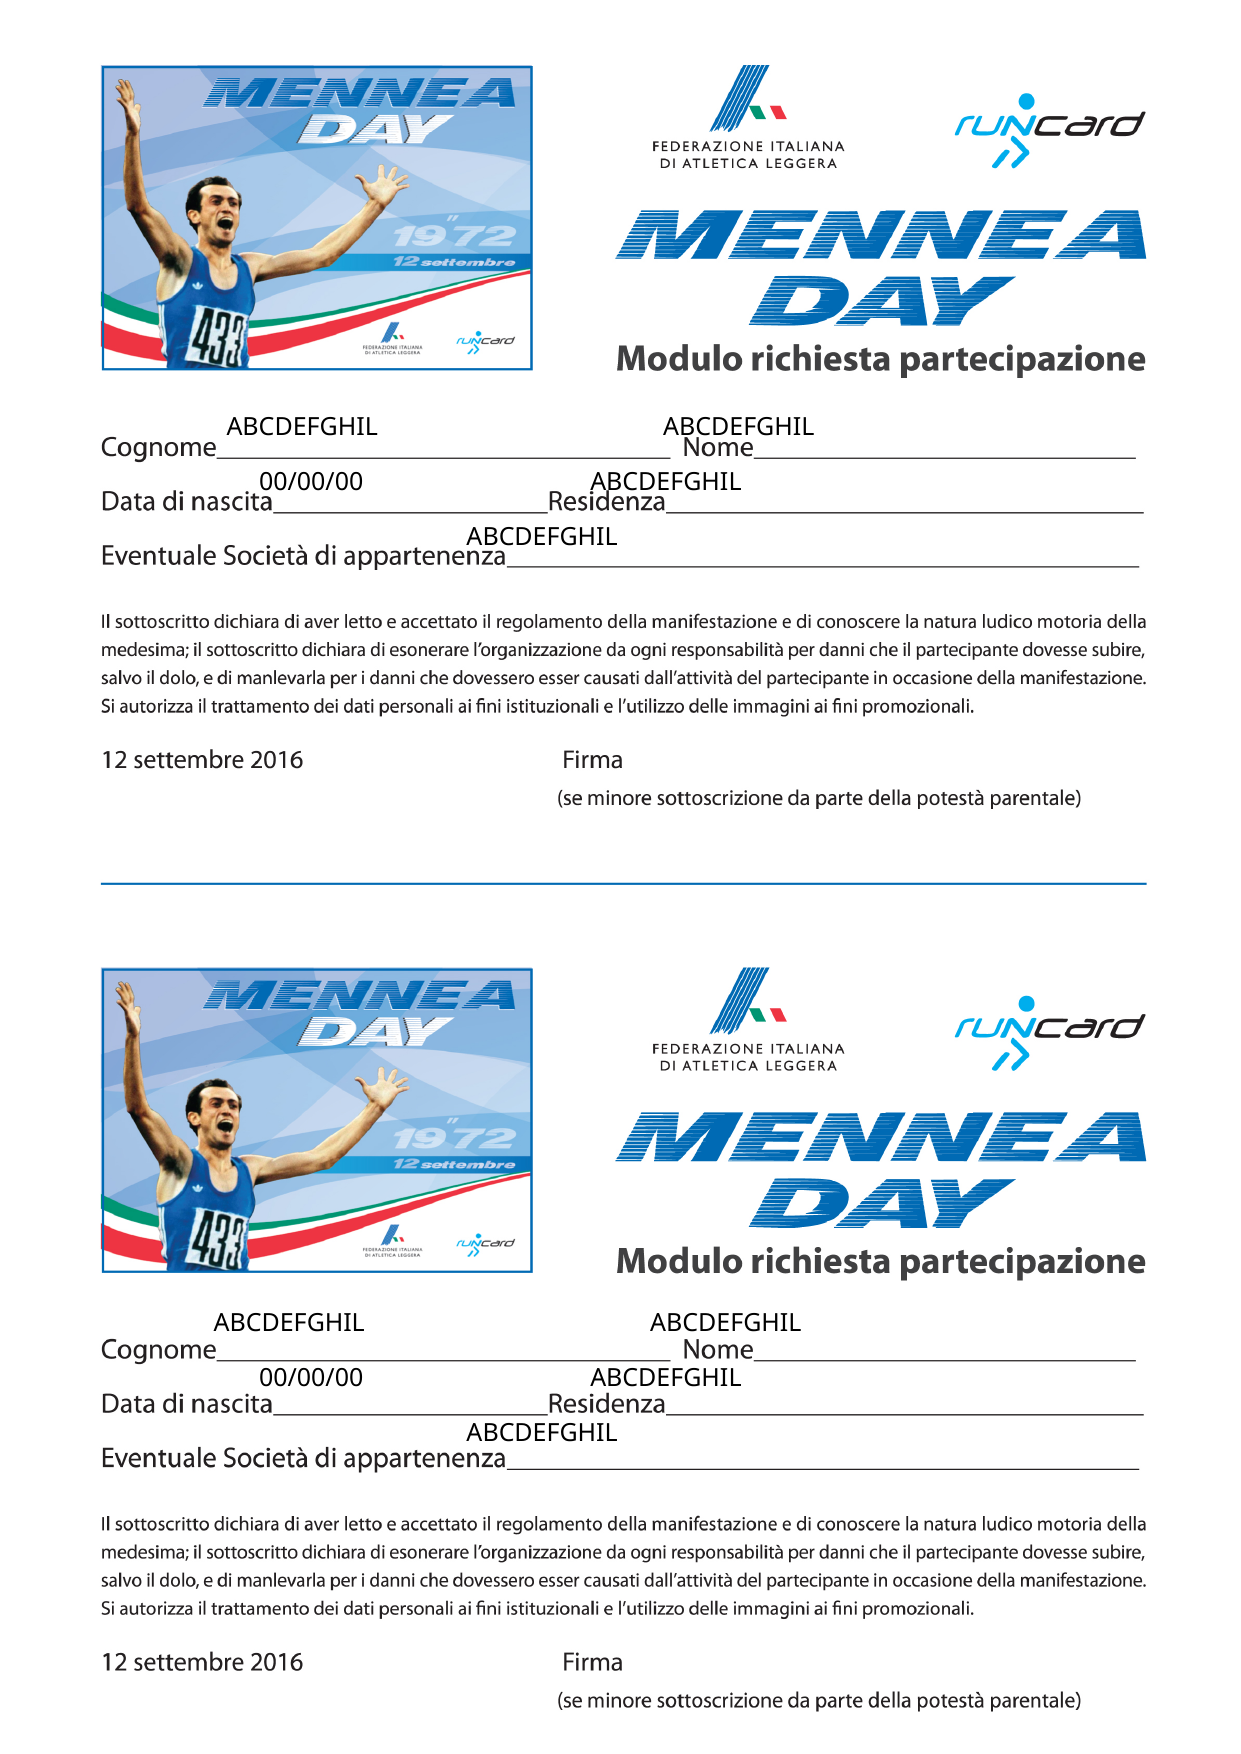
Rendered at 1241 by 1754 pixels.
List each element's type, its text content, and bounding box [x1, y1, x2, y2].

text ABCDEFGHIL ABCDEFGHIL [71, 1304, 1122, 1339]
text ABCDEFGHIL ABCDEFGHIL [71, 408, 1122, 443]
text 00/00/00 ABCDEFGHIL [71, 463, 1122, 497]
text ABCDEFGHIL [71, 518, 1122, 552]
picture [70, 58, 1177, 1718]
text ABCDEFGHIL [71, 1414, 1122, 1448]
text 00/00/00 ABCDEFGHIL [71, 1359, 1122, 1393]
